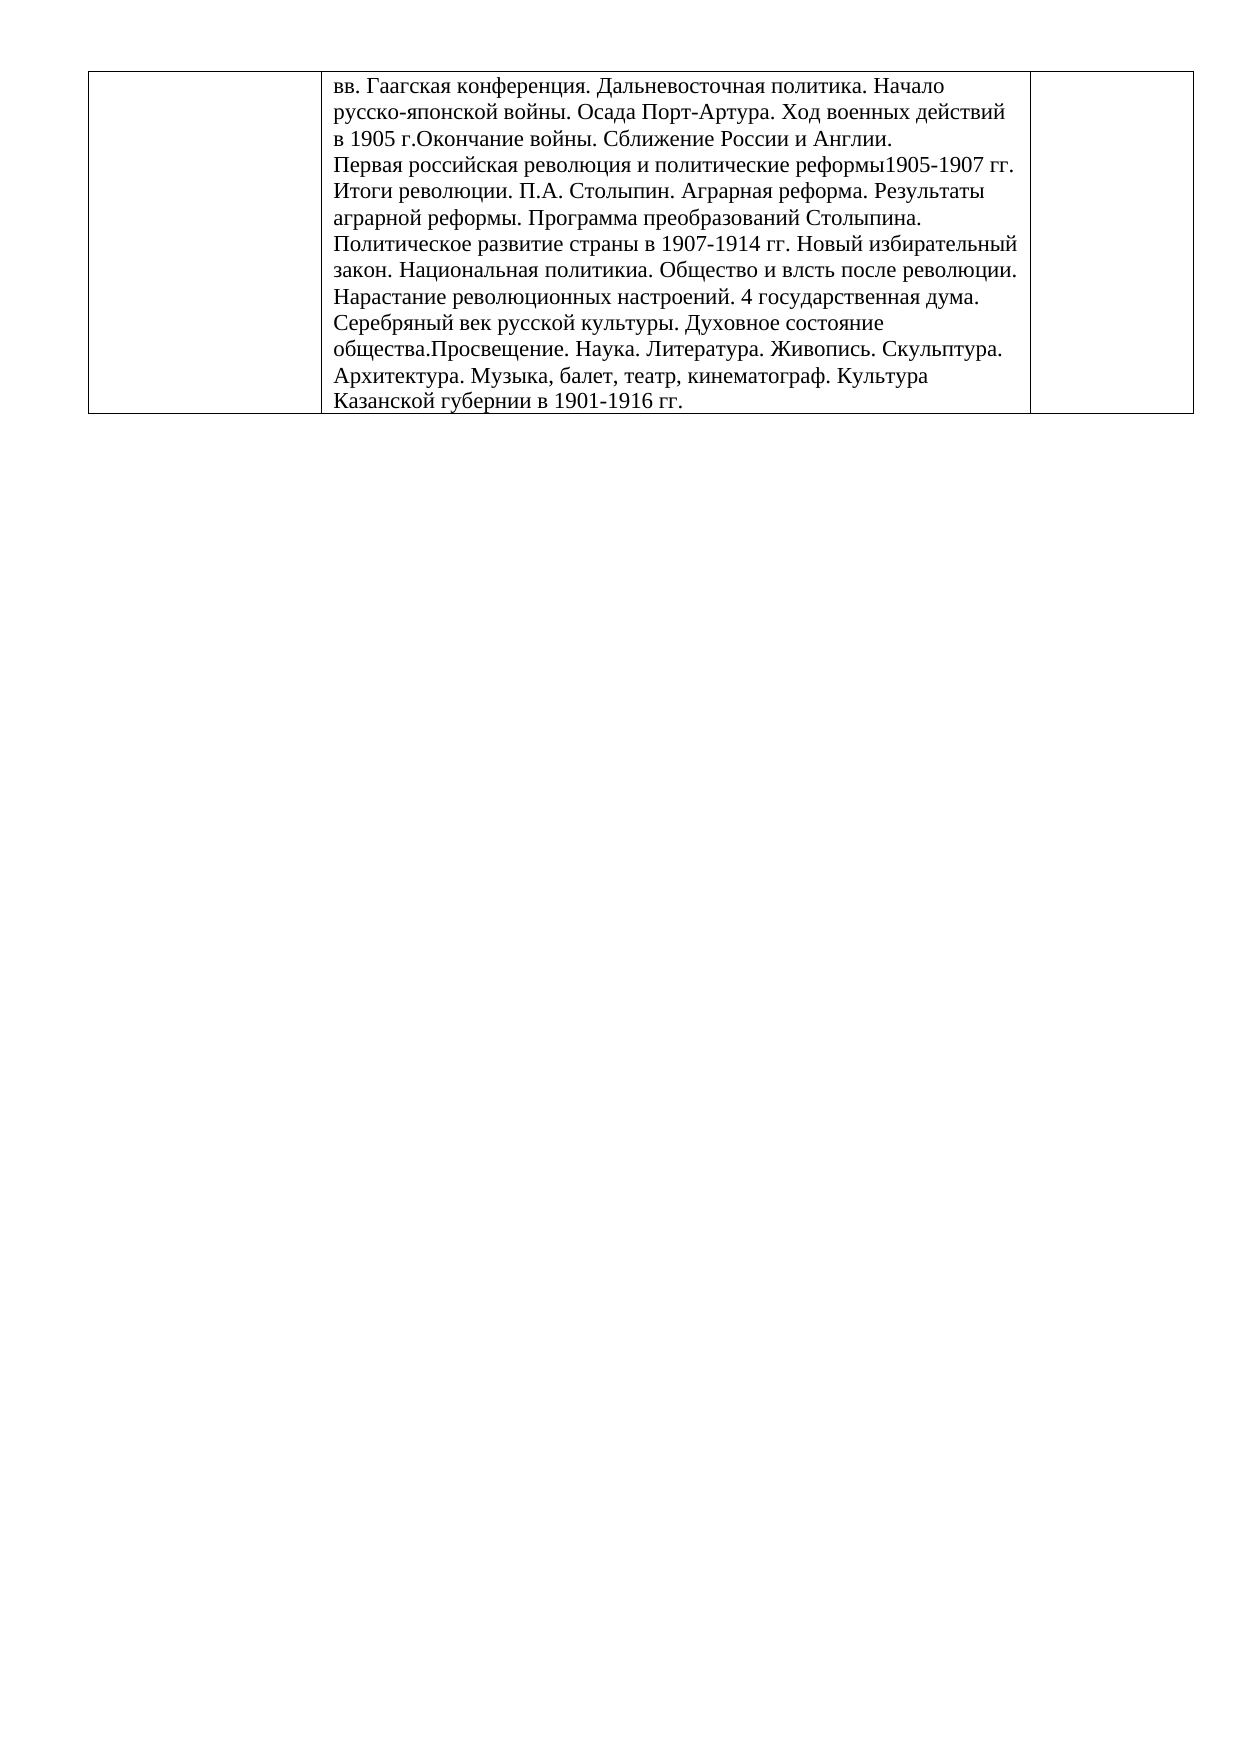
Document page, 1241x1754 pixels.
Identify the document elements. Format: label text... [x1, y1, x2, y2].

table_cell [89, 72, 321, 413]
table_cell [322, 72, 1030, 413]
table_cell 7 [1031, 72, 1193, 413]
